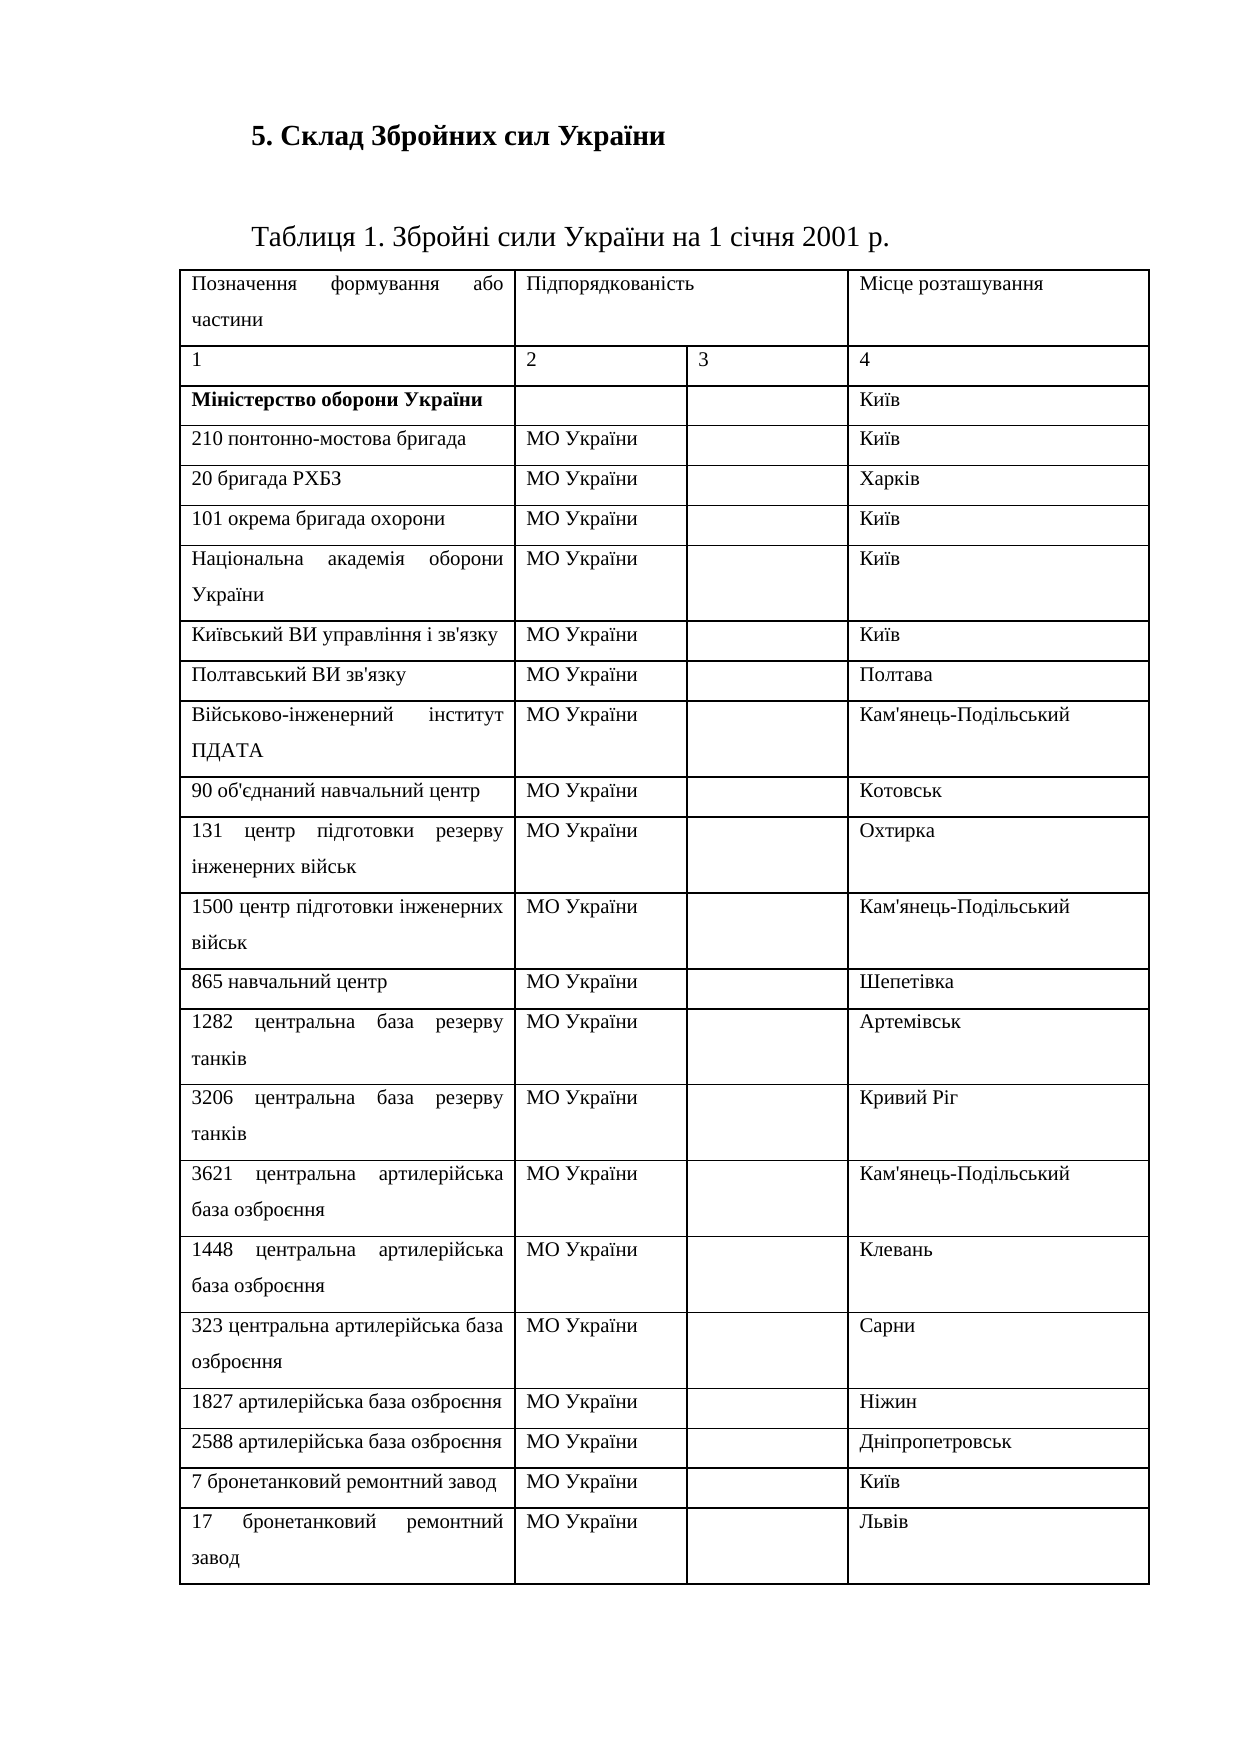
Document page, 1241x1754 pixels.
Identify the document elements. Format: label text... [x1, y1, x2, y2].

table_cell 865 навчальний центр [181, 970, 514, 1008]
table_cell МО України [516, 622, 686, 660]
table_cell МО України [516, 1313, 686, 1387]
table_cell Кам'янець-Подільський [849, 1161, 1148, 1236]
table_cell [688, 466, 847, 504]
table_cell Полтава [849, 662, 1148, 700]
table_cell [688, 1313, 847, 1387]
table_cell 1448 центральна артилерійська база озброєння [181, 1237, 514, 1312]
table_cell МО України [516, 1429, 686, 1467]
table_cell Шепетівка [849, 970, 1148, 1008]
table_cell [688, 1389, 847, 1427]
table_cell МО України [516, 818, 686, 892]
table_cell Охтирка [849, 818, 1148, 892]
table_cell [688, 662, 847, 700]
table_cell МО України [516, 426, 686, 465]
table_cell МО України [516, 1010, 686, 1084]
table_cell МО України [516, 1237, 686, 1312]
table_cell Київ [849, 546, 1148, 620]
table_cell 1282 центральна база резерву танків [181, 1010, 514, 1084]
table_cell Київ [849, 622, 1148, 660]
table_cell Котовськ [849, 778, 1148, 816]
table_cell [516, 387, 686, 425]
table_cell Клевань [849, 1237, 1148, 1312]
table_cell МО України [516, 1469, 686, 1507]
table_cell Кривий Ріг [849, 1085, 1148, 1160]
table_cell Військово-інженерний інститут ПДАТА [181, 702, 514, 776]
table_cell [688, 970, 847, 1008]
table_header Позначення формування або частини [181, 271, 514, 345]
table_cell МО України [516, 970, 686, 1008]
table_cell МО України [516, 1509, 686, 1583]
table_cell [688, 1010, 847, 1084]
table_cell МО України [516, 702, 686, 776]
table_cell Національна академія оборони України [181, 546, 514, 620]
table_cell [688, 1429, 847, 1467]
table_cell 90 об'єднаний навчальний центр [181, 778, 514, 816]
table_cell МО України [516, 1085, 686, 1160]
table_header Підпорядкованість [516, 271, 847, 345]
table_cell [688, 1161, 847, 1236]
subtitle 5. Склад Збройних сил України [177, 118, 1152, 152]
table_cell [688, 778, 847, 816]
table_cell Харків [849, 466, 1148, 504]
table_cell [688, 546, 847, 620]
table_cell 4 [849, 347, 1148, 385]
table_cell [688, 1469, 847, 1507]
table_cell 1 [181, 347, 514, 385]
table_cell МО України [516, 1161, 686, 1236]
table_cell Сарни [849, 1313, 1148, 1387]
table_cell МО України [516, 1389, 686, 1427]
table_cell [688, 426, 847, 465]
table_cell [688, 1509, 847, 1583]
table_cell МО України [516, 546, 686, 620]
table_cell Київ [849, 387, 1148, 425]
table_cell 7 бронетанковий ремонтний завод [181, 1469, 514, 1507]
table_cell 3621 центральна артилерійська база озброєння [181, 1161, 514, 1236]
table_cell 17 бронетанковий ремонтний завод [181, 1509, 514, 1583]
table_cell [688, 1237, 847, 1312]
table_cell Київський ВИ управління і зв'язку [181, 622, 514, 660]
table_cell 1500 центр підготовки інженерних військ [181, 894, 514, 968]
table_cell МО України [516, 894, 686, 968]
text Таблиця 1. Збройні сили України на 1 січня 2001 р. [177, 219, 1152, 252]
table_cell [688, 702, 847, 776]
table_cell Львів [849, 1509, 1148, 1583]
table_cell Міністерство оборони України [181, 387, 514, 425]
table_cell Кам'янець-Подільський [849, 894, 1148, 968]
table_cell МО України [516, 778, 686, 816]
table_header Місце розташування [849, 271, 1148, 345]
table_cell 2588 артилерійська база озброєння [181, 1429, 514, 1467]
table_cell Ніжин [849, 1389, 1148, 1427]
table_cell 2 [516, 347, 686, 385]
table_cell 3 [688, 347, 847, 385]
table_cell Київ [849, 506, 1148, 544]
table_cell Полтавський ВИ зв'язку [181, 662, 514, 700]
table_cell [688, 387, 847, 425]
table_cell 1827 артилерійська база озброєння [181, 1389, 514, 1427]
table_cell Кам'янець-Подільський [849, 702, 1148, 776]
table_cell МО України [516, 662, 686, 700]
table_cell 3206 центральна база резерву танків [181, 1085, 514, 1160]
table_cell [688, 1085, 847, 1160]
table_cell 210 понтонно-мостова бригада [181, 426, 514, 465]
table_cell Київ [849, 426, 1148, 465]
table_cell [688, 818, 847, 892]
table_cell [688, 506, 847, 544]
table_cell 20 бригада РХБЗ [181, 466, 514, 504]
table_cell 101 окрема бригада охорони [181, 506, 514, 544]
table_cell 131 центр підготовки резерву інженерних військ [181, 818, 514, 892]
table_cell Дніпропетровськ [849, 1429, 1148, 1467]
table_cell Артемівськ [849, 1010, 1148, 1084]
table_cell МО України [516, 506, 686, 544]
table_cell [688, 622, 847, 660]
table_cell [688, 894, 847, 968]
table_cell 323 центральна артилерійська база озброєння [181, 1313, 514, 1387]
table_cell МО України [516, 466, 686, 504]
table_cell Київ [849, 1469, 1148, 1507]
